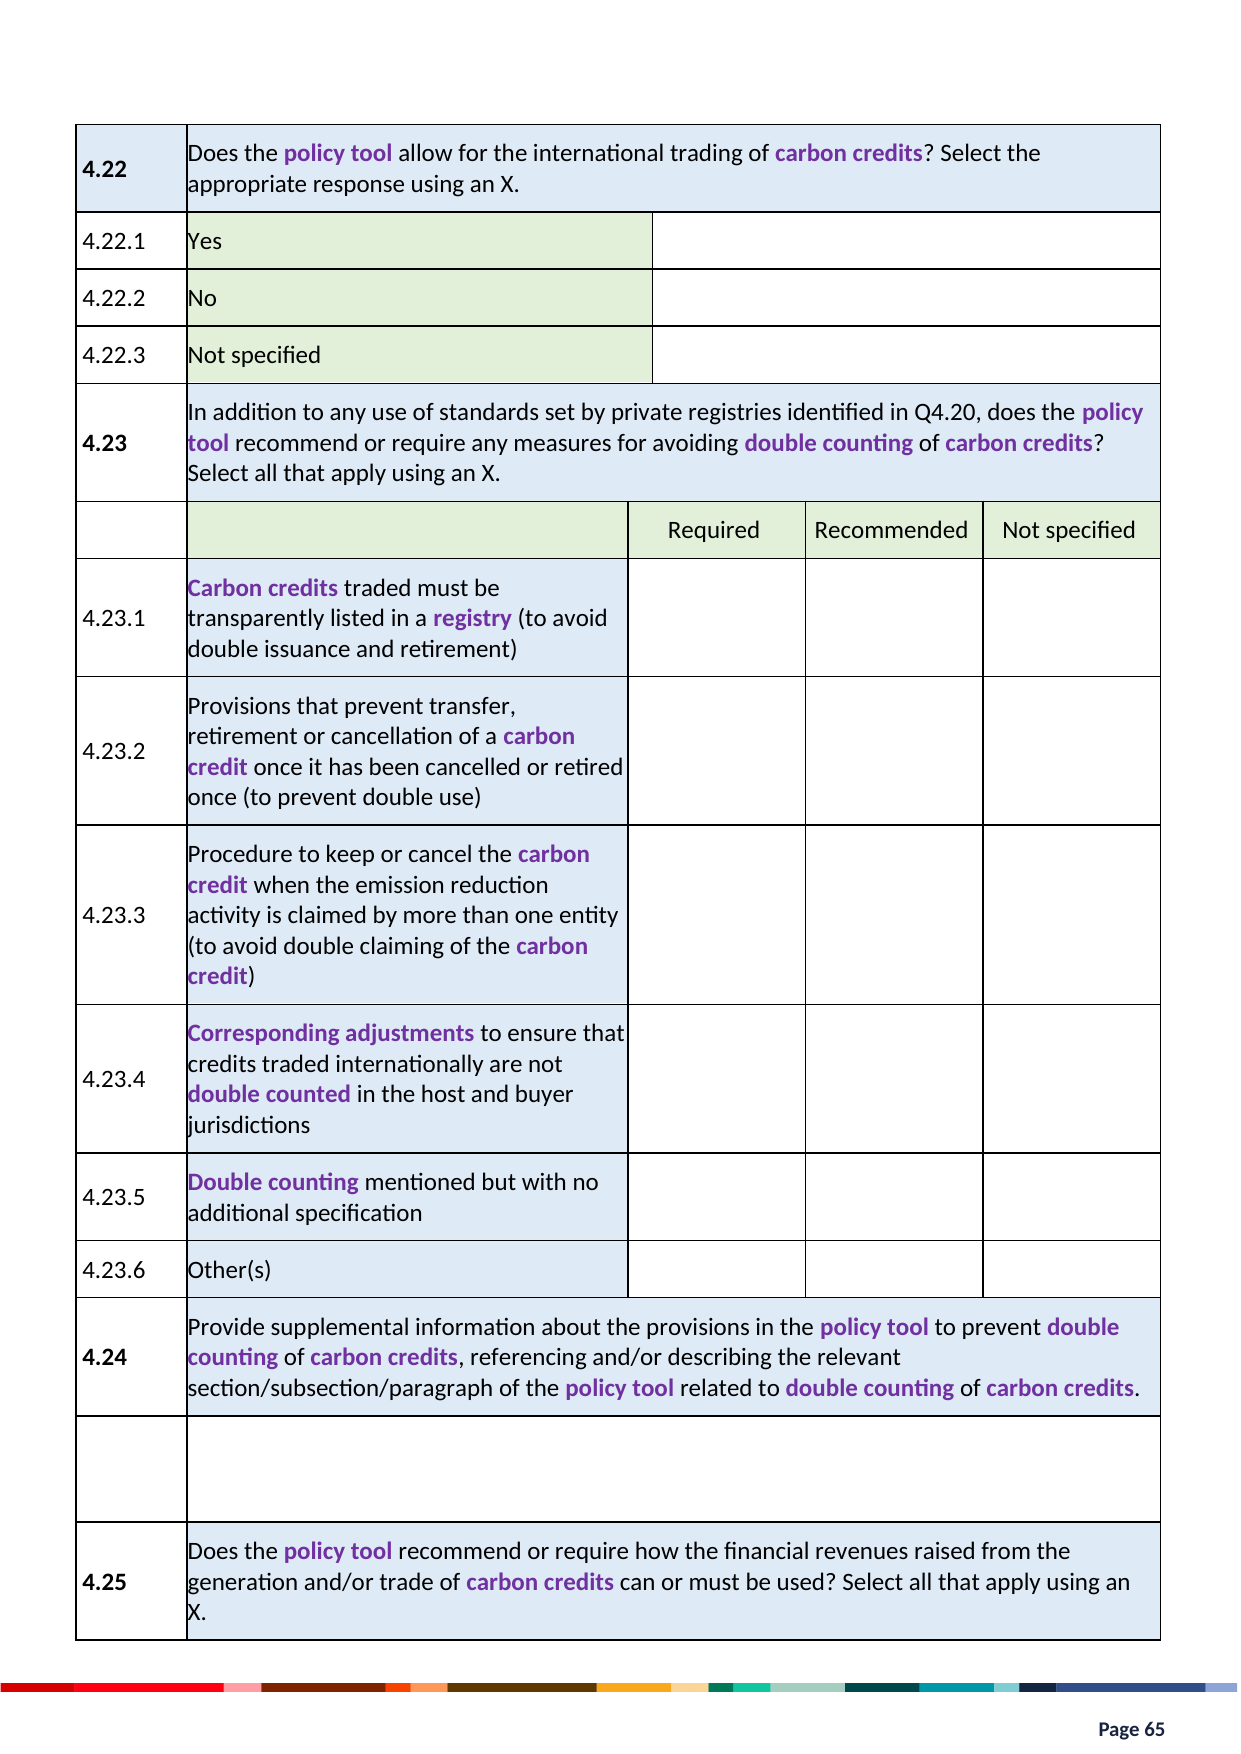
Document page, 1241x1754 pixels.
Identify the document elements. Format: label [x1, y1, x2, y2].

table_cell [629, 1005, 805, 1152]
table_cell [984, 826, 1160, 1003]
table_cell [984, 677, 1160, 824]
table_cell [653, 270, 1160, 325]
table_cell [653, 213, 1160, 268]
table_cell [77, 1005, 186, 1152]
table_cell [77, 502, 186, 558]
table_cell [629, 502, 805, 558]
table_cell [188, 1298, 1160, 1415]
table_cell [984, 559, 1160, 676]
picture [0, 1683, 1236, 1692]
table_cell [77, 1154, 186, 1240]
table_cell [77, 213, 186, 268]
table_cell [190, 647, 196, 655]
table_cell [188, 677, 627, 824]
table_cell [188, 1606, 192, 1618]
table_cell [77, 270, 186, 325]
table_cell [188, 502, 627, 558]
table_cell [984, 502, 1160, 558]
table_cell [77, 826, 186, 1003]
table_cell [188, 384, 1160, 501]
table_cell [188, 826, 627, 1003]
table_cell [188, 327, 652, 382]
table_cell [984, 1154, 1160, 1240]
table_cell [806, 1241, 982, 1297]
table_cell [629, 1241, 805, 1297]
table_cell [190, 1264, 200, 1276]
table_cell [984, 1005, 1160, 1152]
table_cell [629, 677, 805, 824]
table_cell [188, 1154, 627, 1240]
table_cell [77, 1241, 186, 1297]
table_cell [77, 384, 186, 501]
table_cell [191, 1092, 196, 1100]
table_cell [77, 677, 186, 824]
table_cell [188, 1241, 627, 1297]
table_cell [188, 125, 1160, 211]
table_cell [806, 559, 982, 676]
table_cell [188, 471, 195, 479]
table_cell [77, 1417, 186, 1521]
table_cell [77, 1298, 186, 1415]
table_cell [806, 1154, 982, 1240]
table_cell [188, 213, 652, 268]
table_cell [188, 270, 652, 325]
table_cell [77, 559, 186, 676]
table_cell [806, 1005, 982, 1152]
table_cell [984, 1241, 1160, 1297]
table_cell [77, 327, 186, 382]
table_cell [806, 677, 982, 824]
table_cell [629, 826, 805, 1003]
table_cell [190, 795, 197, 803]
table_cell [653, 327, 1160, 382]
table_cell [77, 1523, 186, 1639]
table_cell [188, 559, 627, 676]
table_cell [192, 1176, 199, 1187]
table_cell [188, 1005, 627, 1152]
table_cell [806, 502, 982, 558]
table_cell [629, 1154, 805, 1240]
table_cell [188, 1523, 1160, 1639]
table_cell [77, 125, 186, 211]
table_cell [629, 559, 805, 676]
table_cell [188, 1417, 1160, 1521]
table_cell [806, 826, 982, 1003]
